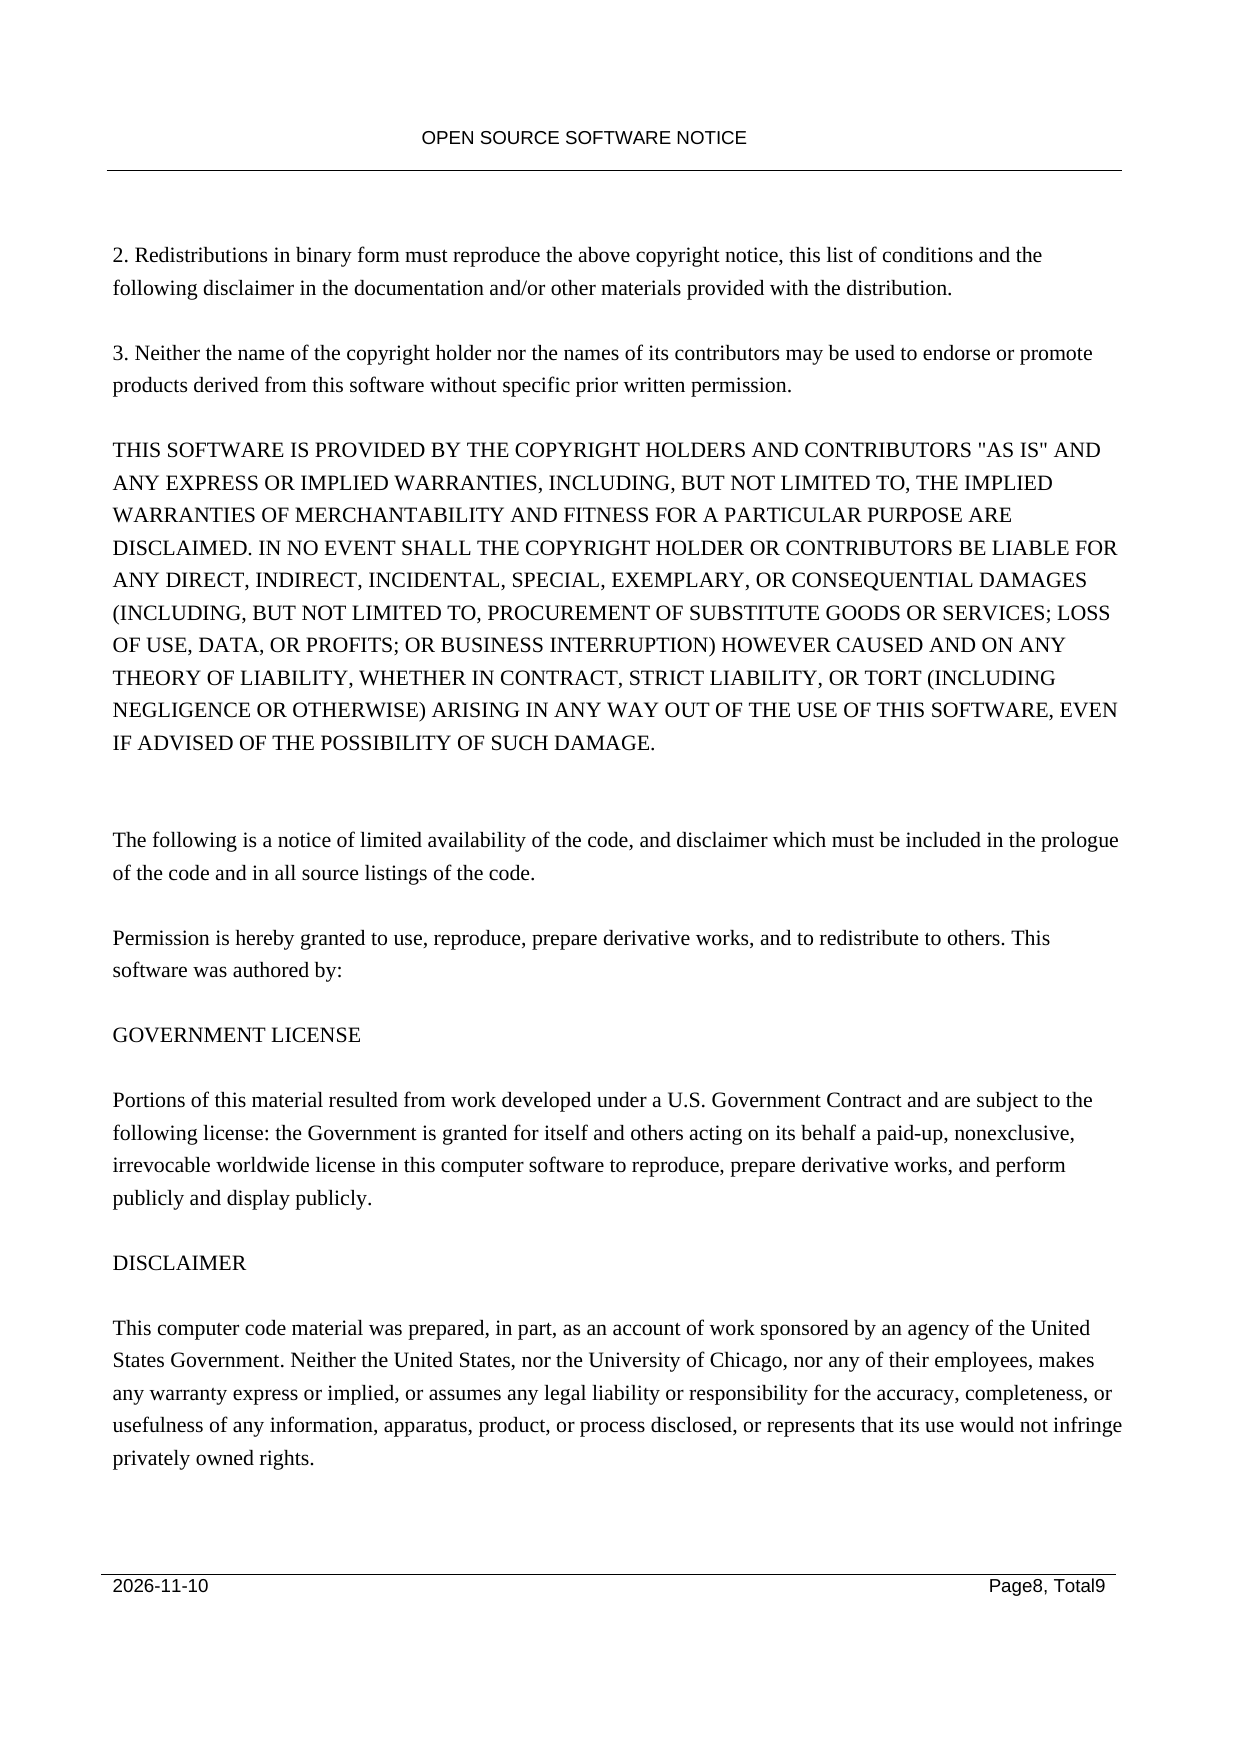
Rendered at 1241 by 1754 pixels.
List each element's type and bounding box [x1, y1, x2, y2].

text [112, 206, 1128, 1506]
